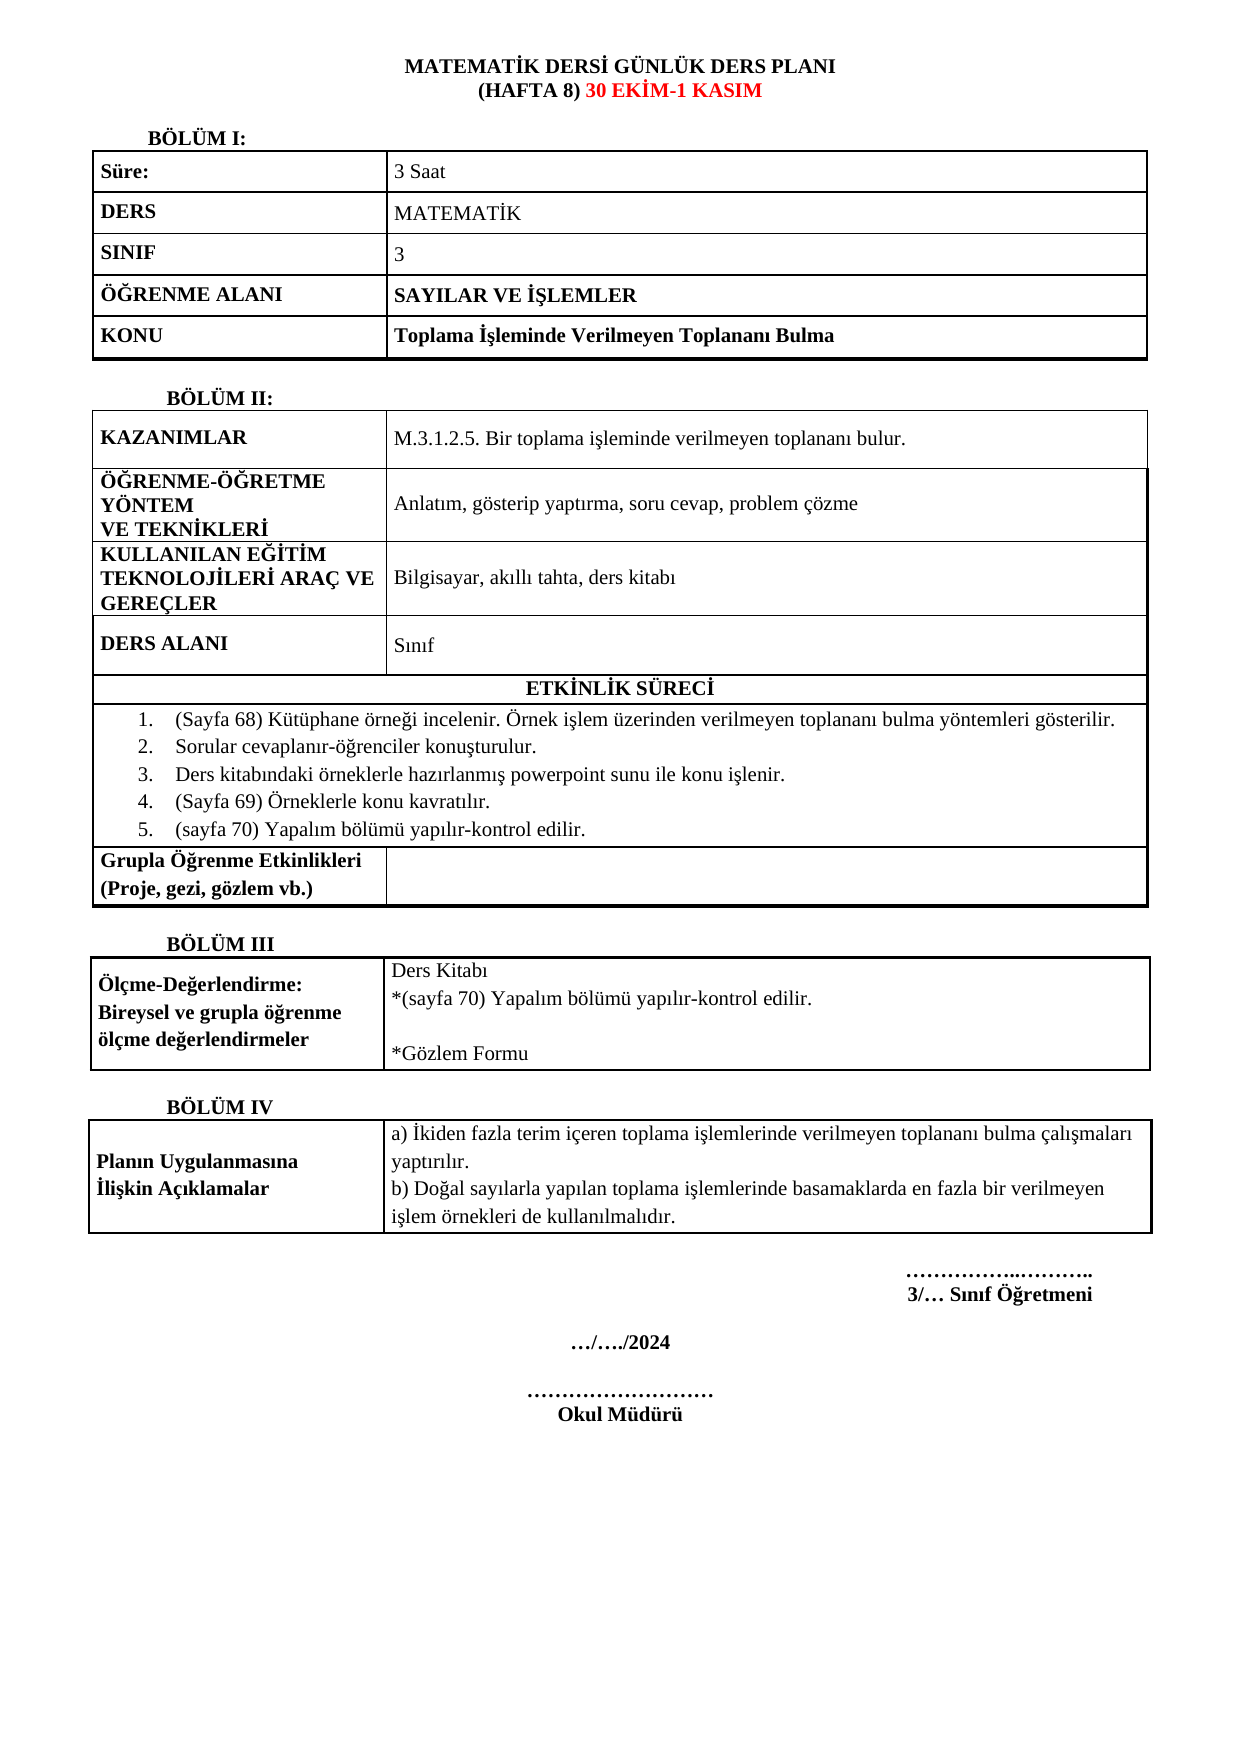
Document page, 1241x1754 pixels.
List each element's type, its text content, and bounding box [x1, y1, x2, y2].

table_cell Grupla Öğrenme Etkinlikleri (Proje, gezi, gözlem vb.) [94, 848, 386, 903]
table_header Planın Uygulanmasına İlişkin Açıklamalar [90, 1121, 383, 1232]
text BÖLÜM I: [148, 126, 1093, 150]
text ……………………… [148, 1378, 1093, 1402]
table_cell ÖĞRENME ALANI [94, 276, 386, 315]
table_header 3 Saat [388, 152, 1146, 191]
text BÖLÜM II: [148, 385, 1093, 409]
table_header M.3.1.2.5. Bir toplama işleminde verilmeyen toplananı bulur. [387, 411, 1147, 468]
table_header Süre: [94, 152, 386, 191]
table_cell DERS [94, 193, 386, 233]
text …/…./2024 [148, 1330, 1093, 1354]
table_cell (Sayfa 68) Kütüphane örneği incelenir. Örnek işlem üzerinden verilmeyen toplananı bulma yöntemleri gösterilir. Sorular cevaplanır-öğrenciler konuşturulur. Ders kitabındaki örneklerle hazırlanmış powerpoint sunu ile konu işlenir. (Sayfa 69) Örneklerle konu kavratılır. (sayfa 70) Yapalım bölümü yapılır-kontrol edilir. [94, 705, 1146, 846]
table_cell DERS ALANI [94, 616, 386, 674]
table_cell ÖĞRENME-ÖĞRETME YÖNTEM VE TEKNİKLERİ [93, 469, 386, 541]
text MATEMATİK DERSİ GÜNLÜK DERS PLANI [148, 54, 1093, 78]
text 3/… Sınıf Öğretmeni [148, 1282, 1093, 1306]
text Okul Müdürü [148, 1402, 1093, 1426]
table_header a) İkiden fazla terim içeren toplama işlemlerinde verilmeyen toplananı bulma çalışmaları yaptırılır. b) Doğal sayılarla yapılan toplama işlemlerinde basamaklarda en fazla bir verilmeyen işlem örnekleri de kullanılmalıdır. [385, 1121, 1150, 1232]
table_cell [387, 848, 1146, 903]
table_cell ETKİNLİK SÜRECİ [94, 676, 1146, 703]
table_header Ölçme-Değerlendirme: Bireysel ve grupla öğrenme ölçme değerlendirmeler [92, 959, 383, 1069]
table_header KAZANIMLAR [93, 411, 386, 468]
table_cell KONU [94, 317, 386, 357]
subtitle BÖLÜM IV [148, 1095, 1093, 1119]
table_cell Anlatım, gösterip yaptırma, soru cevap, problem çözme [387, 469, 1146, 541]
table_cell Sınıf [387, 616, 1146, 674]
table_cell 3 [388, 234, 1146, 274]
text (HAFTA 8) 30 EKİM-1 KASIM [148, 78, 1093, 102]
table_cell Bilgisayar, akıllı tahta, ders kitabı [387, 542, 1146, 614]
subtitle BÖLÜM III [148, 932, 1093, 956]
text ……………..……….. [148, 1258, 1093, 1282]
table_cell SINIF [94, 234, 386, 274]
table_cell Toplama İşleminde Verilmeyen Toplananı Bulma [388, 317, 1146, 357]
table_cell KULLANILAN EĞİTİM TEKNOLOJİLERİ ARAÇ VE GEREÇLER [93, 542, 386, 614]
table_header Ders Kitabı *(sayfa 70) Yapalım bölümü yapılır-kontrol edilir. *Gözlem Formu [385, 959, 1149, 1069]
table_cell SAYILAR VE İŞLEMLER [388, 276, 1146, 315]
table_cell MATEMATİK [388, 193, 1146, 233]
